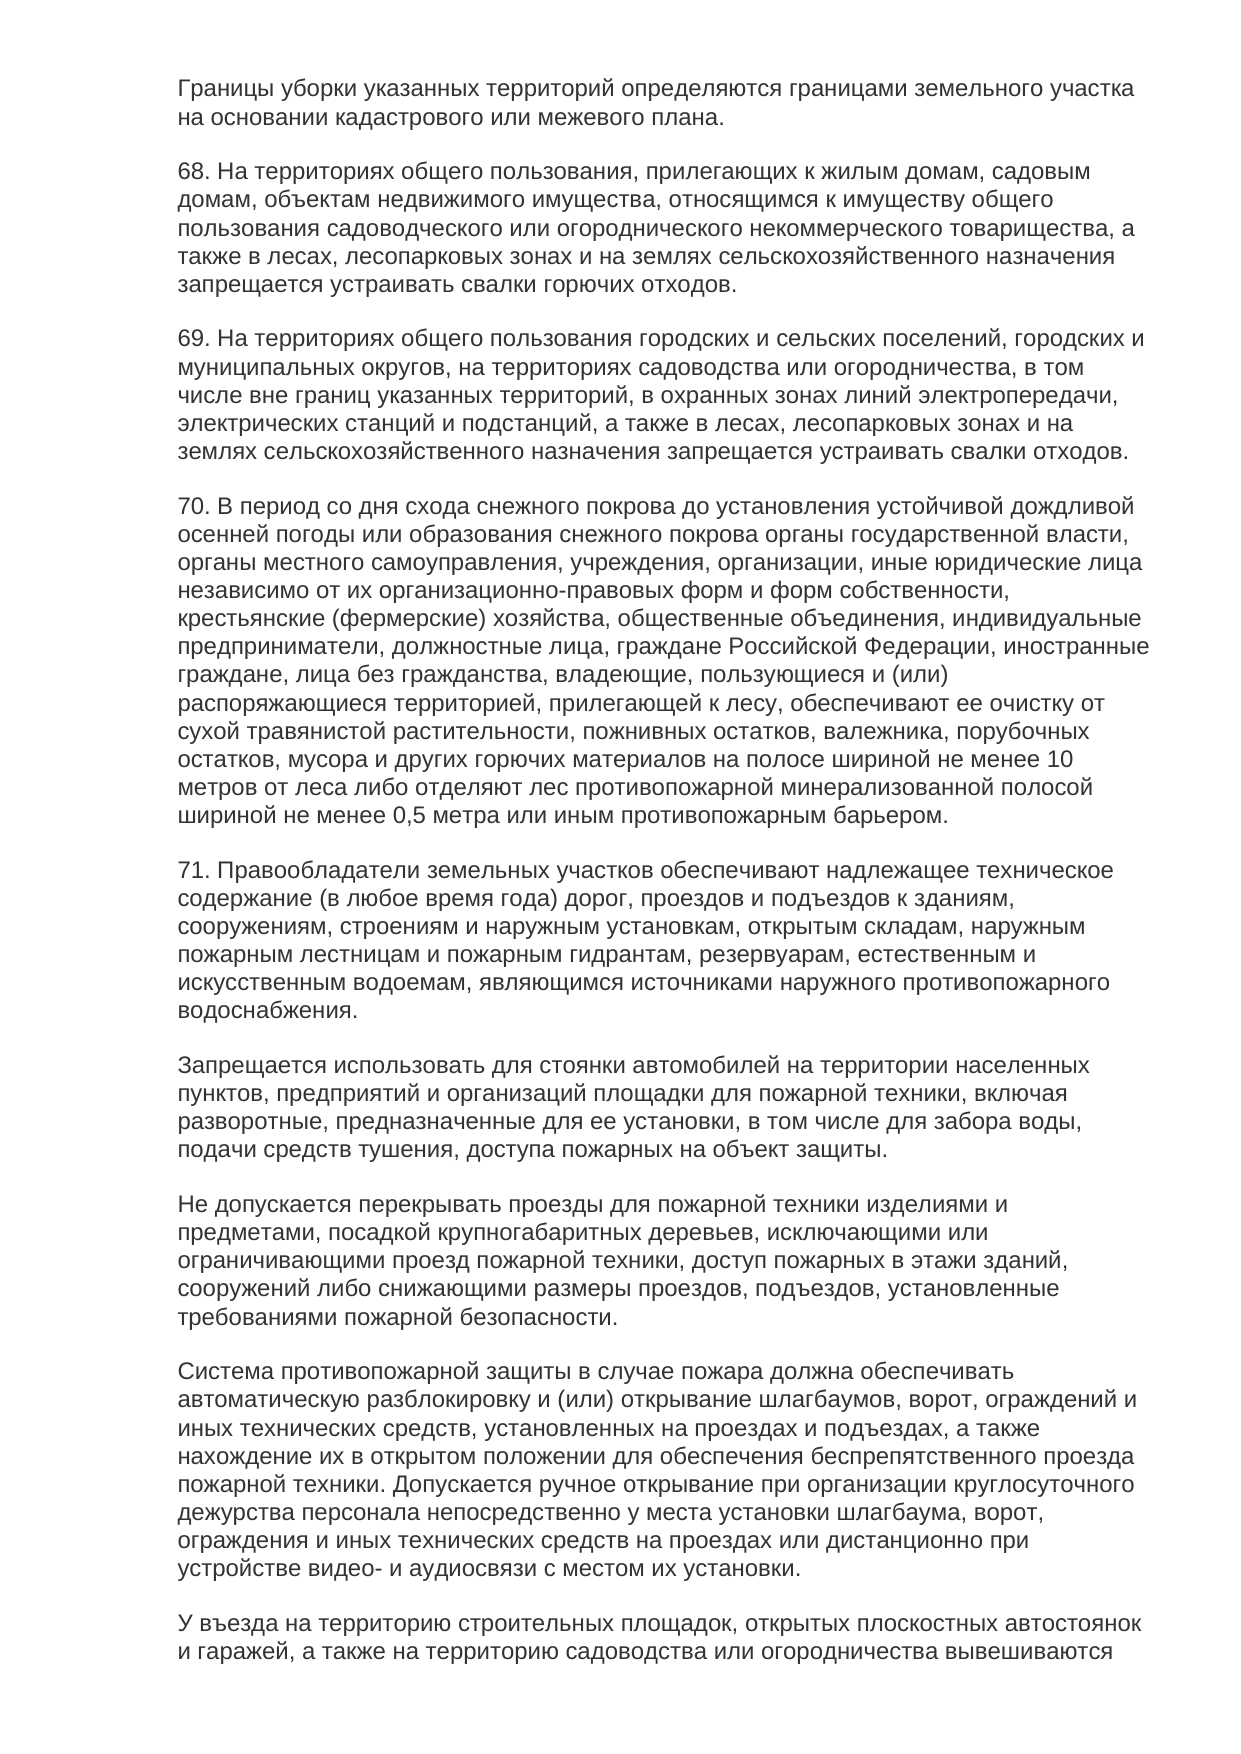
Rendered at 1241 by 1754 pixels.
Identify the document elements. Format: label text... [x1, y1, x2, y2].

text 71. Правообладатели земельных участков обеспечивают надлежащее техническое содержание (в любое время года) дорог, проездов и подъездов к зданиям, сооружениям, строениям и наружным установкам, открытым складам, наружным пожарным лестницам и пожарным гидрантам, резервуарам, естественным и искусственным водоемам, являющимся источниками наружного противопожарного водоснабжения. [177, 855, 1152, 1024]
text Запрещается использовать для стоянки автомобилей на территории населенных пунктов, предприятий и организаций площадки для пожарной техники, включая разворотные, предназначенные для ее установки, в том числе для забора воды, подачи средств тушения, доступа пожарных на объект защиты. [177, 1050, 1152, 1163]
text Не допускается перекрывать проезды для пожарной техники изделиями и предметами, посадкой крупногабаритных деревьев, исключающими или ограничивающими проезд пожарной техники, доступ пожарных в этажи зданий, сооружений либо снижающими размеры проездов, подъездов, установленные требованиями пожарной безопасности. [177, 1189, 1152, 1330]
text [177, 1608, 1152, 1664]
text 70. В период со дня схода снежного покрова до установления устойчивой дождливой осенней погоды или образования снежного покрова органы государственной власти, органы местного самоуправления, учреждения, организации, иные юридические лица независимо от их организационно-правовых форм и форм собственности, крестьянские (фермерские) хозяйства, общественные объединения, индивидуальные предприниматели, должностные лица, граждане Российской Федерации, иностранные граждане, лица без гражданства, владеющие, пользующиеся и (или) распоряжающиеся территорией, прилегающей к лесу, обеспечивают ее очистку от сухой травянистой растительности, пожнивных остатков, валежника, порубочных остатков, мусора и других горючих материалов на полосе шириной не менее 10 метров от леса либо отделяют лес противопожарной минерализованной полосой шириной не менее 0,5 метра или иным противопожарным барьером. [177, 491, 1152, 828]
text 69. На территориях общего пользования городских и сельских поселений, городских и муниципальных округов, на территориях садоводства или огородничества, в том числе вне границ указанных территорий, в охранных зонах линий электропередачи, электрических станций и подстанций, а также в лесах, лесопарковых зонах и на землях сельскохозяйственного назначения запрещается устраивать свалки отходов. [177, 324, 1152, 464]
text Границы уборки указанных территорий определяются границами земельного участка на основании кадастрового или межевого плана. [177, 74, 1152, 130]
text 68. На территориях общего пользования, прилегающих к жилым домам, садовым домам, объектам недвижимого имущества, относящимся к имуществу общего пользования садоводческого или огороднического некоммерческого товарищества, а также в лесах, лесопарковых зонах и на землях сельскохозяйственного назначения запрещается устраивать свалки горючих отходов. [177, 157, 1152, 297]
text Система противопожарной защиты в случае пожара должна обеспечивать автоматическую разблокировку и (или) открывание шлагбаумов, ворот, ограждений и иных технических средств, установленных на проездах и подъездах, а также нахождение их в открытом положении для обеспечения беспрепятственного проезда пожарной техники. Допускается ручное открывание при организации круглосуточного дежурства персонала непосредственно у места установки шлагбаума, ворот, ограждения и иных технических средств на проездах или дистанционно при устройстве видео- и аудиосвязи с местом их установки. [177, 1357, 1152, 1582]
